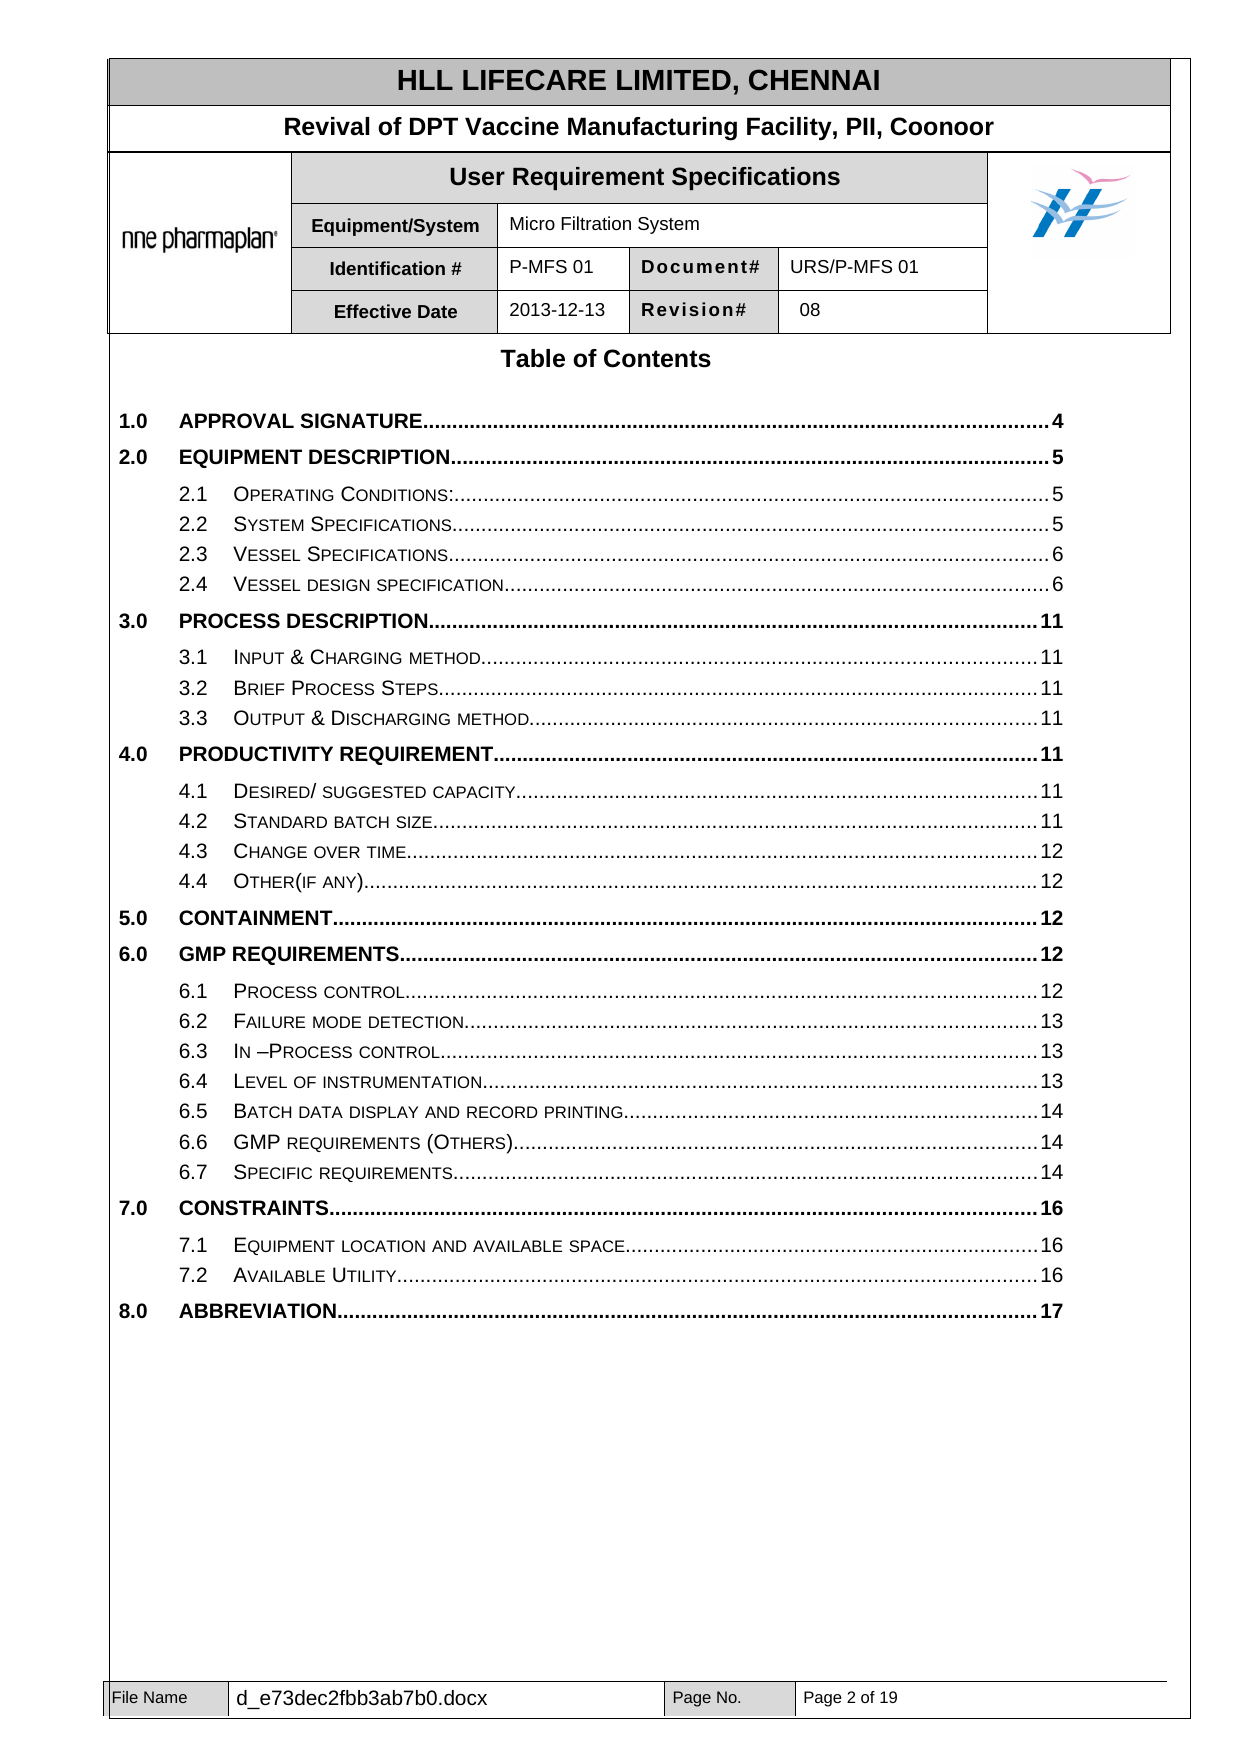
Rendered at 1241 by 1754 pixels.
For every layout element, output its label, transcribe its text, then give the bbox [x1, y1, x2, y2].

text 6.1 Process control 12 [178, 978, 1182, 1002]
text 6.4 Level of instrumentation 13 [178, 1069, 1182, 1093]
text 2.0 EQUIPMENT DESCRIPTION 5 [118, 445, 1182, 469]
text 2.4 Vessel design specification 6 [178, 572, 1182, 596]
text 2.3 Vessel Specifications 6 [178, 542, 1182, 566]
text 2.2 System Specifications 5 [178, 512, 1182, 536]
text 6.5 Batch data display and record printing 14 [178, 1099, 1182, 1123]
text 3.1 Input & Charging method 11 [178, 645, 1182, 669]
text 3.0 PROCESS DESCRIPTION 11 [118, 609, 1182, 633]
text 2.1 Operating Conditions: 5 [178, 482, 1182, 506]
text 7.0 CONSTRAINTS 16 [118, 1196, 1182, 1220]
text 8.0 ABBREVIATION 17 [118, 1299, 1182, 1323]
text 7.2 Available Utility 16 [178, 1263, 1182, 1287]
text 4.4 Other(if any) 12 [178, 869, 1182, 893]
picture [1030, 164, 1135, 259]
text 6.2 Failure mode detection 13 [178, 1009, 1182, 1033]
text 6.7 Specific requirements 14 [178, 1160, 1182, 1184]
text 6.3 In –Process control 13 [178, 1039, 1182, 1063]
text 4.3 Change over time 12 [178, 839, 1182, 863]
text 6.0 GMP REQUIREMENTS 12 [118, 942, 1182, 966]
text 3.2 Brief Process Steps 11 [178, 675, 1182, 699]
text 4.2 Standard batch size 11 [178, 809, 1182, 833]
text 7.1 Equipment location and available space 16 [178, 1233, 1182, 1257]
text 4.0 PRODUCTIVITY REQUIREMENT 11 [118, 742, 1182, 766]
text 1.0 APPROVAL SIGNATURE 4 [118, 409, 1182, 433]
text 6.6 GMP requirements (Others) 14 [178, 1129, 1182, 1153]
text 5.0 CONTAINMENT 12 [118, 906, 1182, 929]
text 4.1 Desired/ suggested capacity 11 [178, 778, 1182, 802]
picture [121, 226, 278, 255]
text Table of Contents [118, 343, 1093, 372]
text 3.3 Output & Discharging method 11 [178, 706, 1182, 729]
